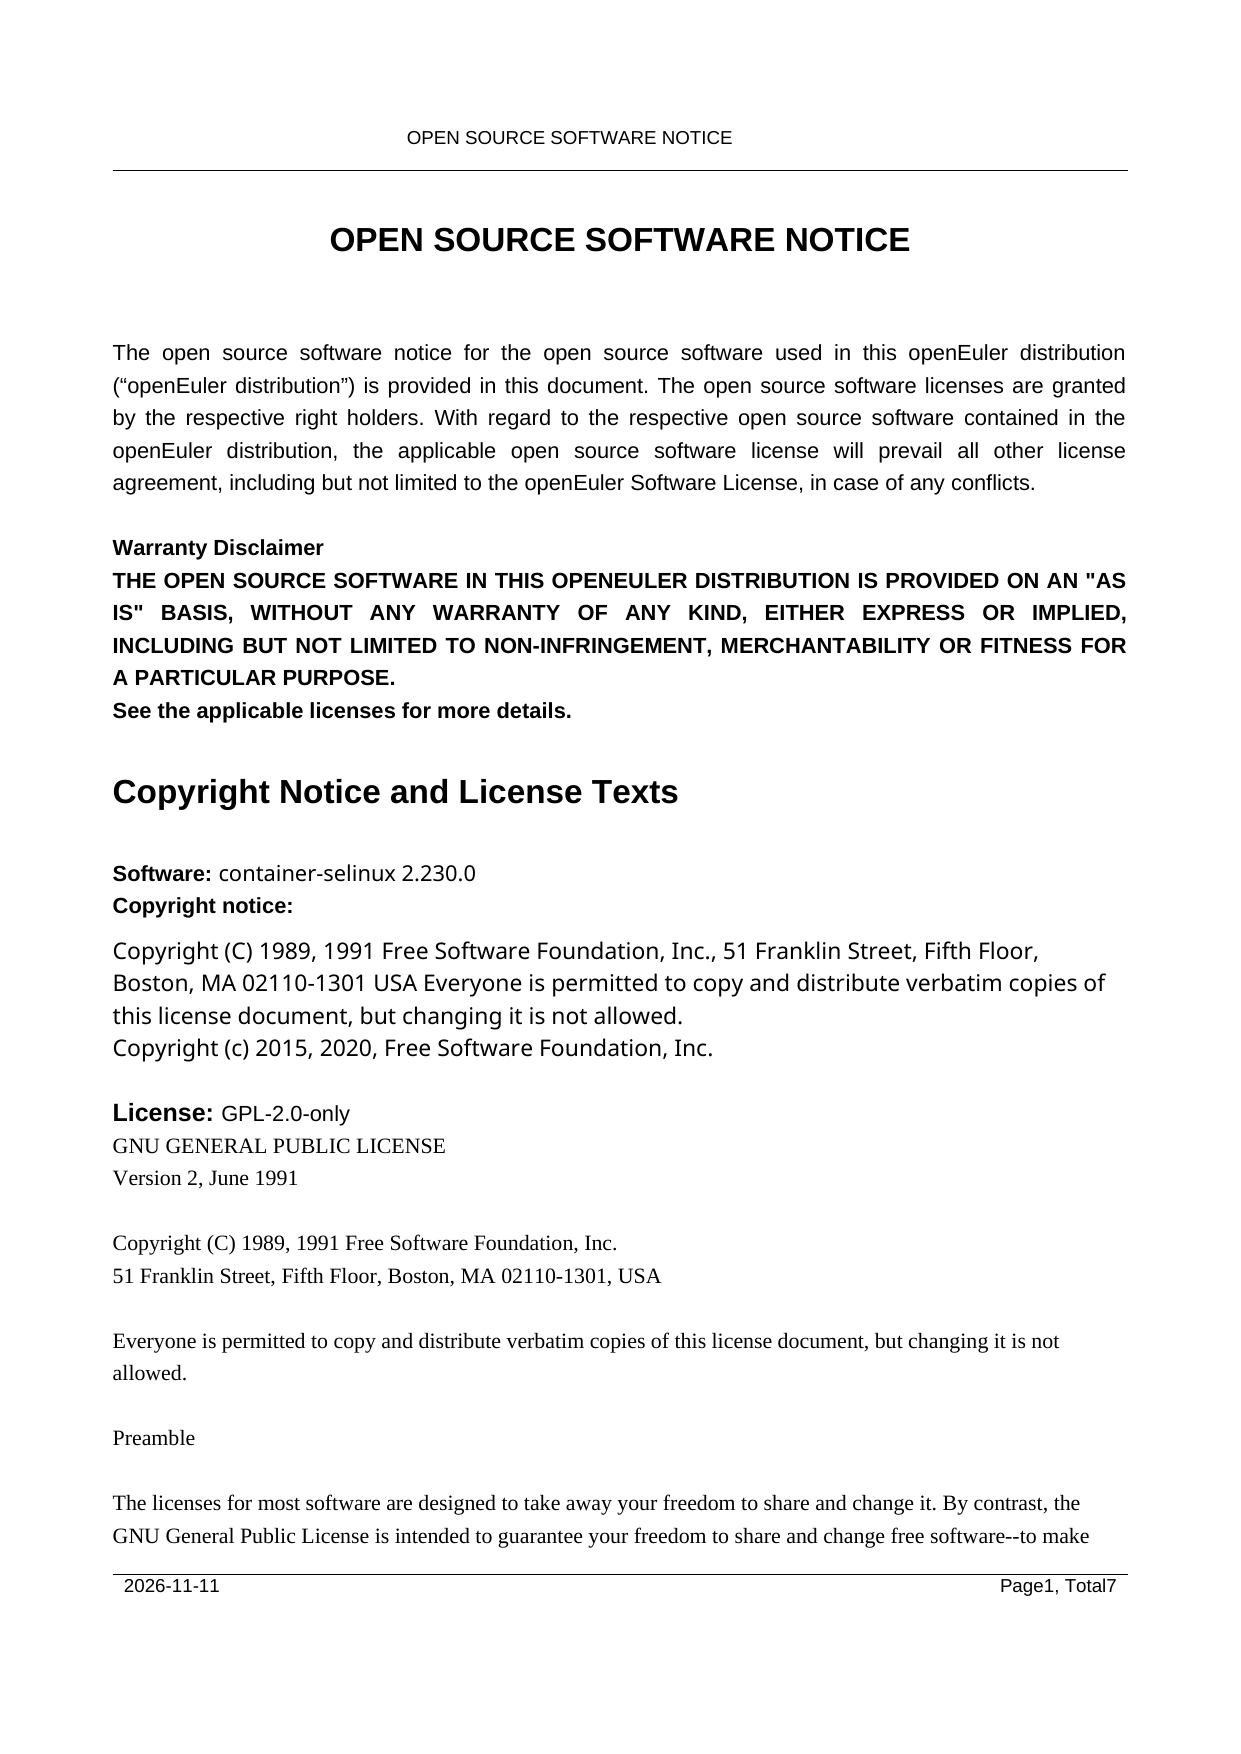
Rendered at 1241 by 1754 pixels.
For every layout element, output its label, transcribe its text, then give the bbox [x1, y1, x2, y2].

text THE OPEN SOURCE SOFTWARE IN THIS OPENEULER DISTRIBUTION IS PROVIDED ON AN "AS IS" BASIS, WITHOUT ANY WARRANTY OF ANY KIND, EITHER EXPRESS OR IMPLIED, INCLUDING BUT NOT LIMITED TO NON-INFRINGEMENT, MERCHANTABILITY OR FITNESS FOR A PARTICULAR PURPOSE. See the applicable licenses for more details. [112, 564, 1128, 726]
text Warranty Disclaimer [112, 531, 1128, 564]
text The open source software notice for the open source software used in this openEuler distribution (“openEuler distribution”) is provided in this document. The open source software licenses are granted by the respective right holders. With regard to the respective open source software contained in the openEuler distribution, the applicable open source software license will prevail all other license agreement, including but not limited to the openEuler Software License, in case of any conflicts. [112, 336, 1128, 499]
text Copyright notice: [112, 889, 1128, 921]
text OPEN SOURCE SOFTWARE NOTICE [112, 206, 1128, 271]
text Copyright Notice and License Texts [112, 759, 1128, 824]
text Copyright (C) 1989, 1991 Free Software Foundation, Inc., 51 Franklin Street, Fifth Floor, Boston, MA 02110-1301 USA Everyone is permitted to copy and distribute verbatim copies of this license document, but changing it is not allowed. Copyright (c) 2015, 2020, Free Software Foundation, Inc. [112, 934, 1128, 1096]
text License: GPL-2.0-only [112, 1096, 1128, 1129]
title Software: container-selinux 2.230.0 [112, 856, 1128, 889]
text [112, 1129, 1128, 1551]
